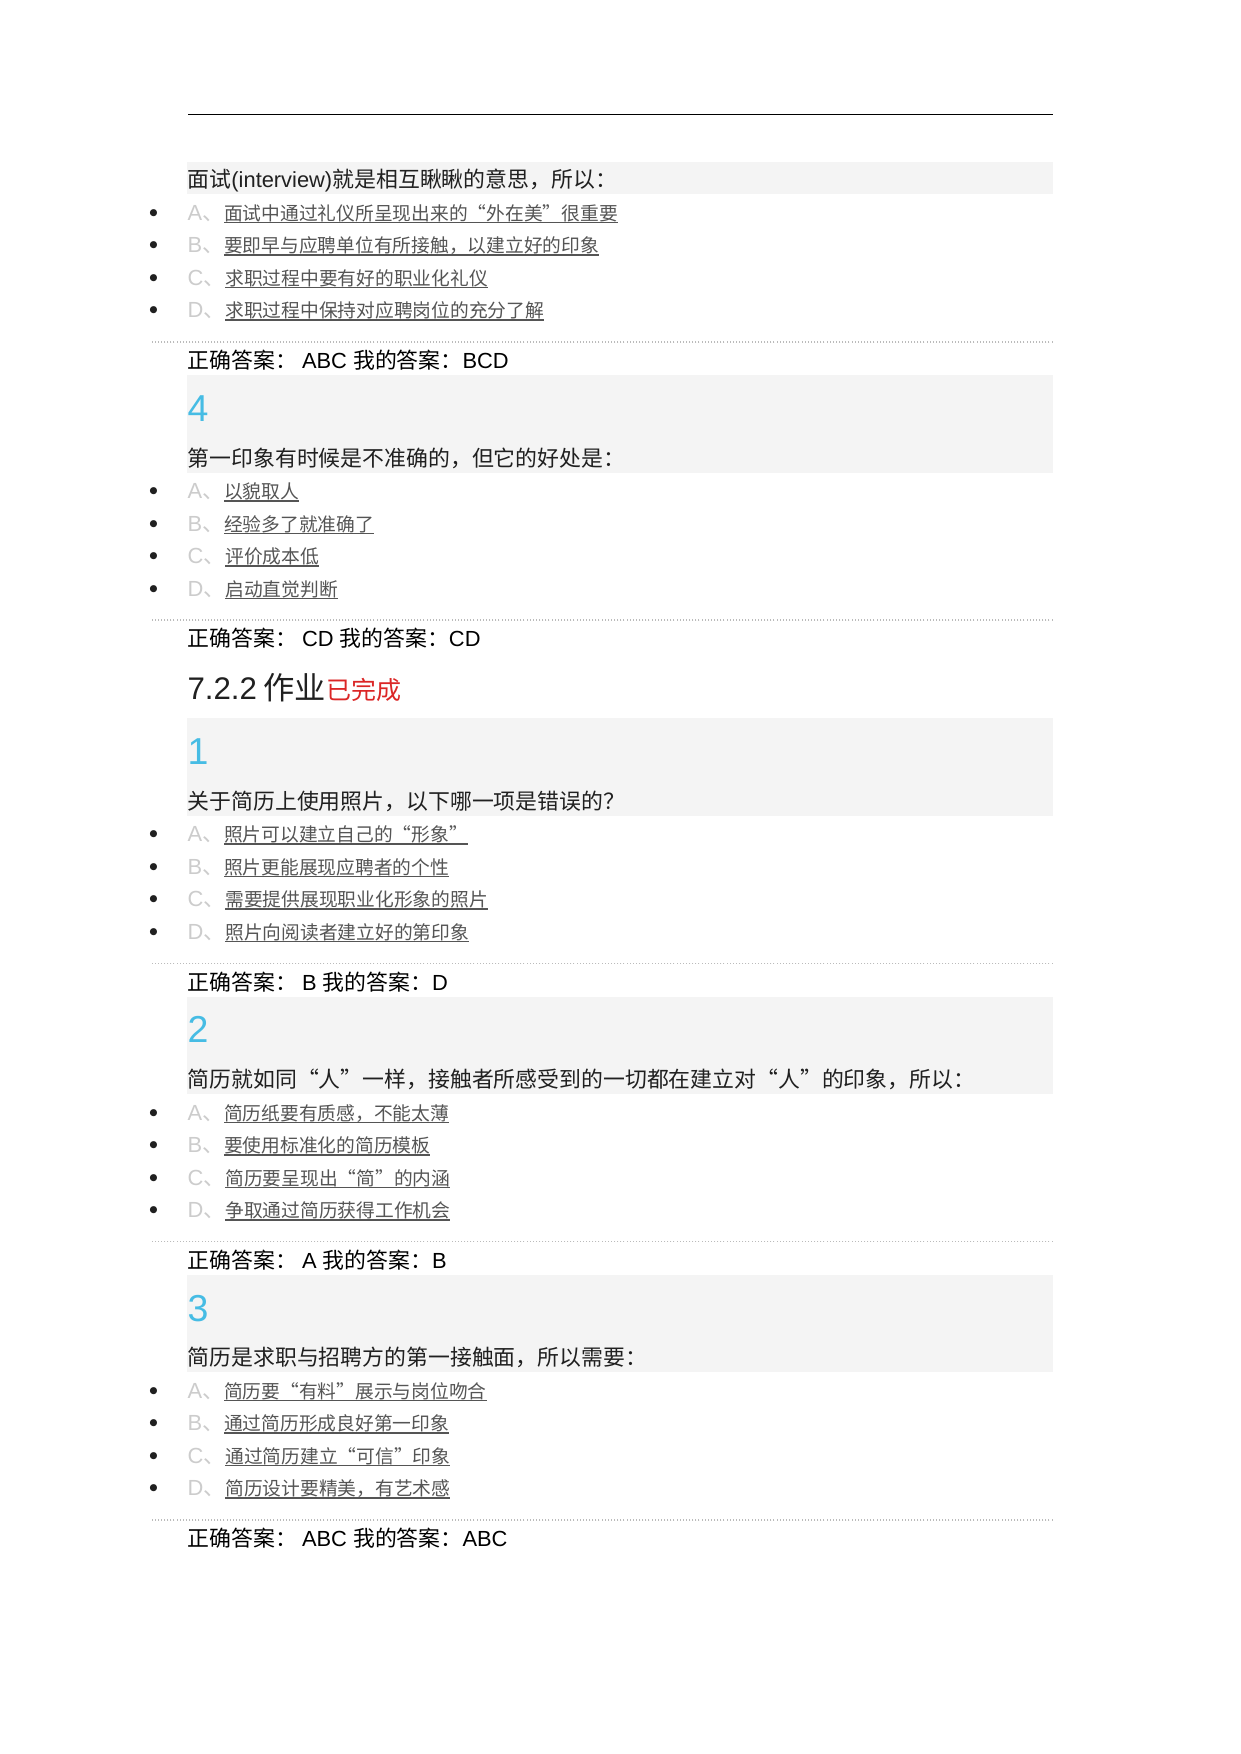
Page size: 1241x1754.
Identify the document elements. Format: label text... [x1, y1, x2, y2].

text 正确答案： CD 我的答案：CD [187, 621, 1053, 653]
list D、照片向阅读者建立好的第印象 [150, 913, 1053, 964]
text 1 [187, 718, 1053, 783]
list A、面试中通过礼仪所呈现出来的“外在美”很重要 [150, 194, 1053, 227]
list C、通过简历建立“可信”印象 [150, 1437, 1053, 1470]
list B、要即早与应聘单位有所接触，以建立好的印象 [150, 227, 1053, 259]
list D、求职过程中保持对应聘岗位的充分了解 [150, 292, 1053, 343]
text 简历就如同“人”一样，接触者所感受到的一切都在建立对“人”的印象，所以： [187, 1062, 1053, 1094]
text 第一印象有时候是不准确的，但它的好处是： [187, 440, 1053, 473]
subtitle 7.2.2作业已完成 [187, 653, 1053, 718]
list C、求职过程中要有好的职业化礼仪 [150, 259, 1053, 292]
list B、通过简历形成良好第一印象 [150, 1405, 1053, 1437]
list D、简历设计要精美，有艺术感 [150, 1470, 1053, 1521]
list B、经验多了就准确了 [150, 505, 1053, 538]
list C、简历要呈现出“简”的内涵 [150, 1159, 1053, 1192]
text 简历是求职与招聘方的第一接触面，所以需要： [187, 1340, 1053, 1372]
list C、评价成本低 [150, 538, 1053, 570]
text 正确答案： A 我的答案：B [187, 1242, 1053, 1275]
text 2 [187, 997, 1053, 1062]
list D、启动直觉判断 [150, 570, 1053, 621]
text 3 [187, 1275, 1053, 1340]
list A、以貌取人 [150, 473, 1053, 505]
list B、要使用标准化的简历模板 [150, 1127, 1053, 1159]
text 正确答案： ABC 我的答案：BCD [187, 343, 1053, 375]
text 面试(interview)就是相互瞅瞅的意思，所以： [187, 162, 1053, 194]
list B、照片更能展现应聘者的个性 [150, 848, 1053, 881]
list A、照片可以建立自己的“形象” [150, 816, 1053, 848]
text 正确答案： B 我的答案：D [187, 964, 1053, 997]
text 正确答案： ABC 我的答案：ABC [187, 1521, 1053, 1553]
list A、简历要“有料”展示与岗位吻合 [150, 1372, 1053, 1405]
text 关于简历上使用照片，以下哪一项是错误的？ [187, 783, 1053, 816]
list C、需要提供展现职业化形象的照片 [150, 881, 1053, 913]
list D、争取通过简历获得工作机会 [150, 1192, 1053, 1242]
list A、简历纸要有质感，不能太薄 [150, 1094, 1053, 1127]
text 4 [187, 375, 1053, 440]
